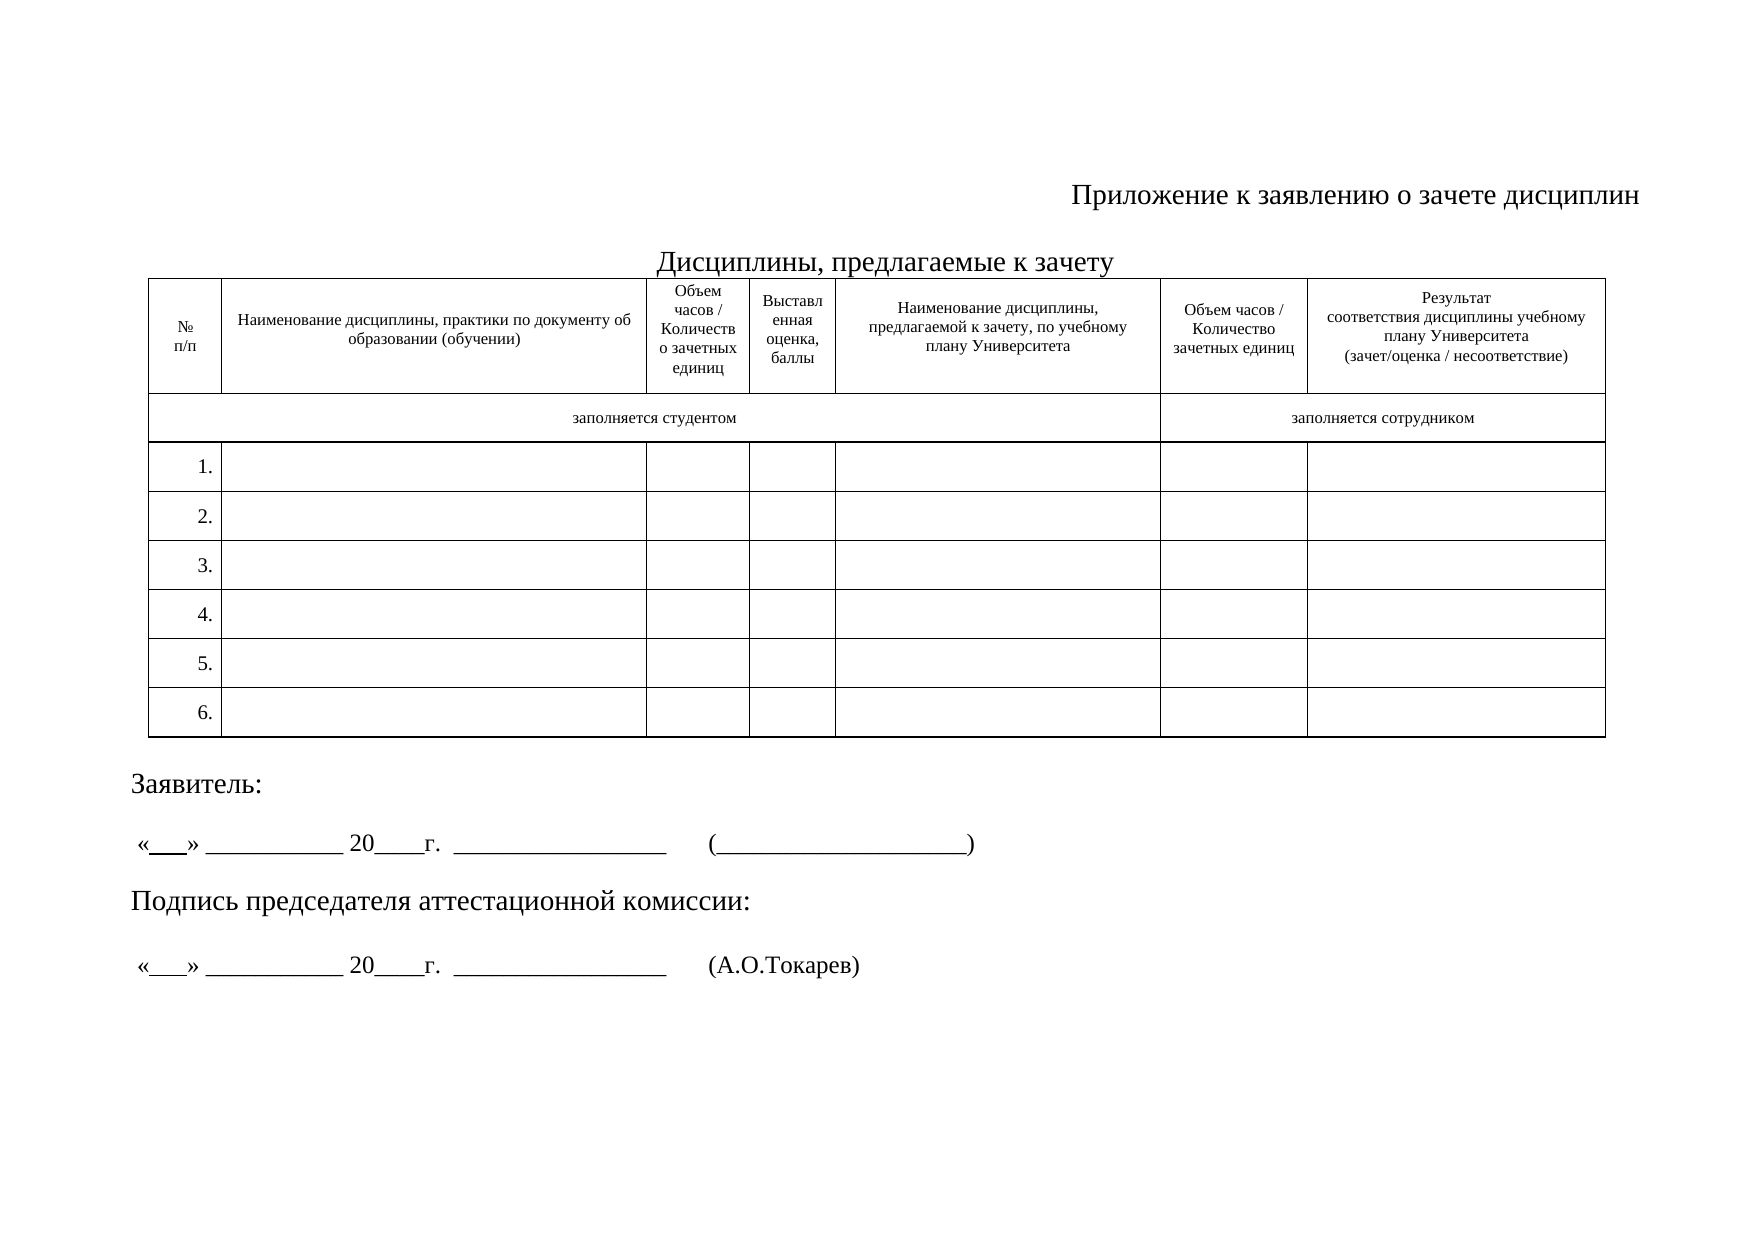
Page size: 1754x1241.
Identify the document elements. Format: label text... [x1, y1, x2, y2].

table_cell [149, 639, 221, 687]
table_cell [149, 541, 221, 589]
table_cell [836, 639, 1160, 687]
text Подпись председателя аттестационной комиссии: [118, 883, 1640, 916]
table_cell [1308, 639, 1605, 687]
table_header Наименование дисциплины, практики по документу об образовании (обучении) [222, 279, 646, 393]
table_cell [1161, 492, 1307, 540]
table_header Выставленная оценка, баллы [750, 279, 835, 393]
table_cell [647, 639, 749, 687]
text Заявитель: [118, 766, 1640, 800]
table_cell [149, 443, 221, 491]
table_cell [149, 492, 221, 540]
text « » ___________ 20____г. _________________ (____________________) [118, 828, 1636, 857]
table_cell [647, 688, 749, 736]
table_header Наименование дисциплины, предлагаемой к зачету, по учебному плану Университета [836, 279, 1160, 393]
table_cell [647, 590, 749, 638]
table_cell [1161, 590, 1307, 638]
table_cell заполняется сотрудником [1161, 394, 1605, 441]
table_cell [1308, 688, 1605, 736]
table_cell [836, 492, 1160, 540]
table_cell [836, 688, 1160, 736]
table_cell [647, 541, 749, 589]
table_cell [750, 443, 835, 491]
table_cell [750, 639, 835, 687]
table_cell [836, 541, 1160, 589]
table_cell [1161, 639, 1307, 687]
table_cell [1161, 541, 1307, 589]
table_cell [647, 492, 749, 540]
table_cell [750, 541, 835, 589]
table_cell [1308, 590, 1605, 638]
table_cell [222, 688, 646, 736]
text Приложение к заявлению о зачете дисциплин [118, 177, 1640, 211]
table_cell [222, 590, 646, 638]
table_cell [1161, 688, 1307, 736]
table_header № п/п [149, 279, 221, 393]
table_cell [1308, 443, 1605, 491]
table_cell [149, 688, 221, 736]
table_cell [750, 688, 835, 736]
table_cell [222, 541, 646, 589]
table_cell [750, 590, 835, 638]
table_cell [1308, 492, 1605, 540]
table_cell [222, 639, 646, 687]
table_cell [836, 590, 1160, 638]
table_cell [222, 443, 646, 491]
table_cell [222, 492, 646, 540]
table_header Результат соответствия дисциплины учебному плану Университета (зачет/оценка / несоответствие) [1308, 279, 1605, 393]
table_cell [836, 443, 1160, 491]
table_header Объем часов / Количество зачетных единиц [647, 279, 749, 393]
table_header Объем часов / Количество зачетных единиц [1161, 279, 1307, 393]
table_cell [149, 590, 221, 638]
table_cell [750, 492, 835, 540]
text Дисциплины, предлагаемые к зачету [118, 244, 1640, 278]
text « » ___________ 20____г. _________________ (А.О.Токарев) [118, 950, 1636, 978]
table_cell [1161, 443, 1307, 491]
table_cell [647, 443, 749, 491]
table_cell заполняется студентом [149, 394, 1160, 441]
table_cell [1308, 541, 1605, 589]
